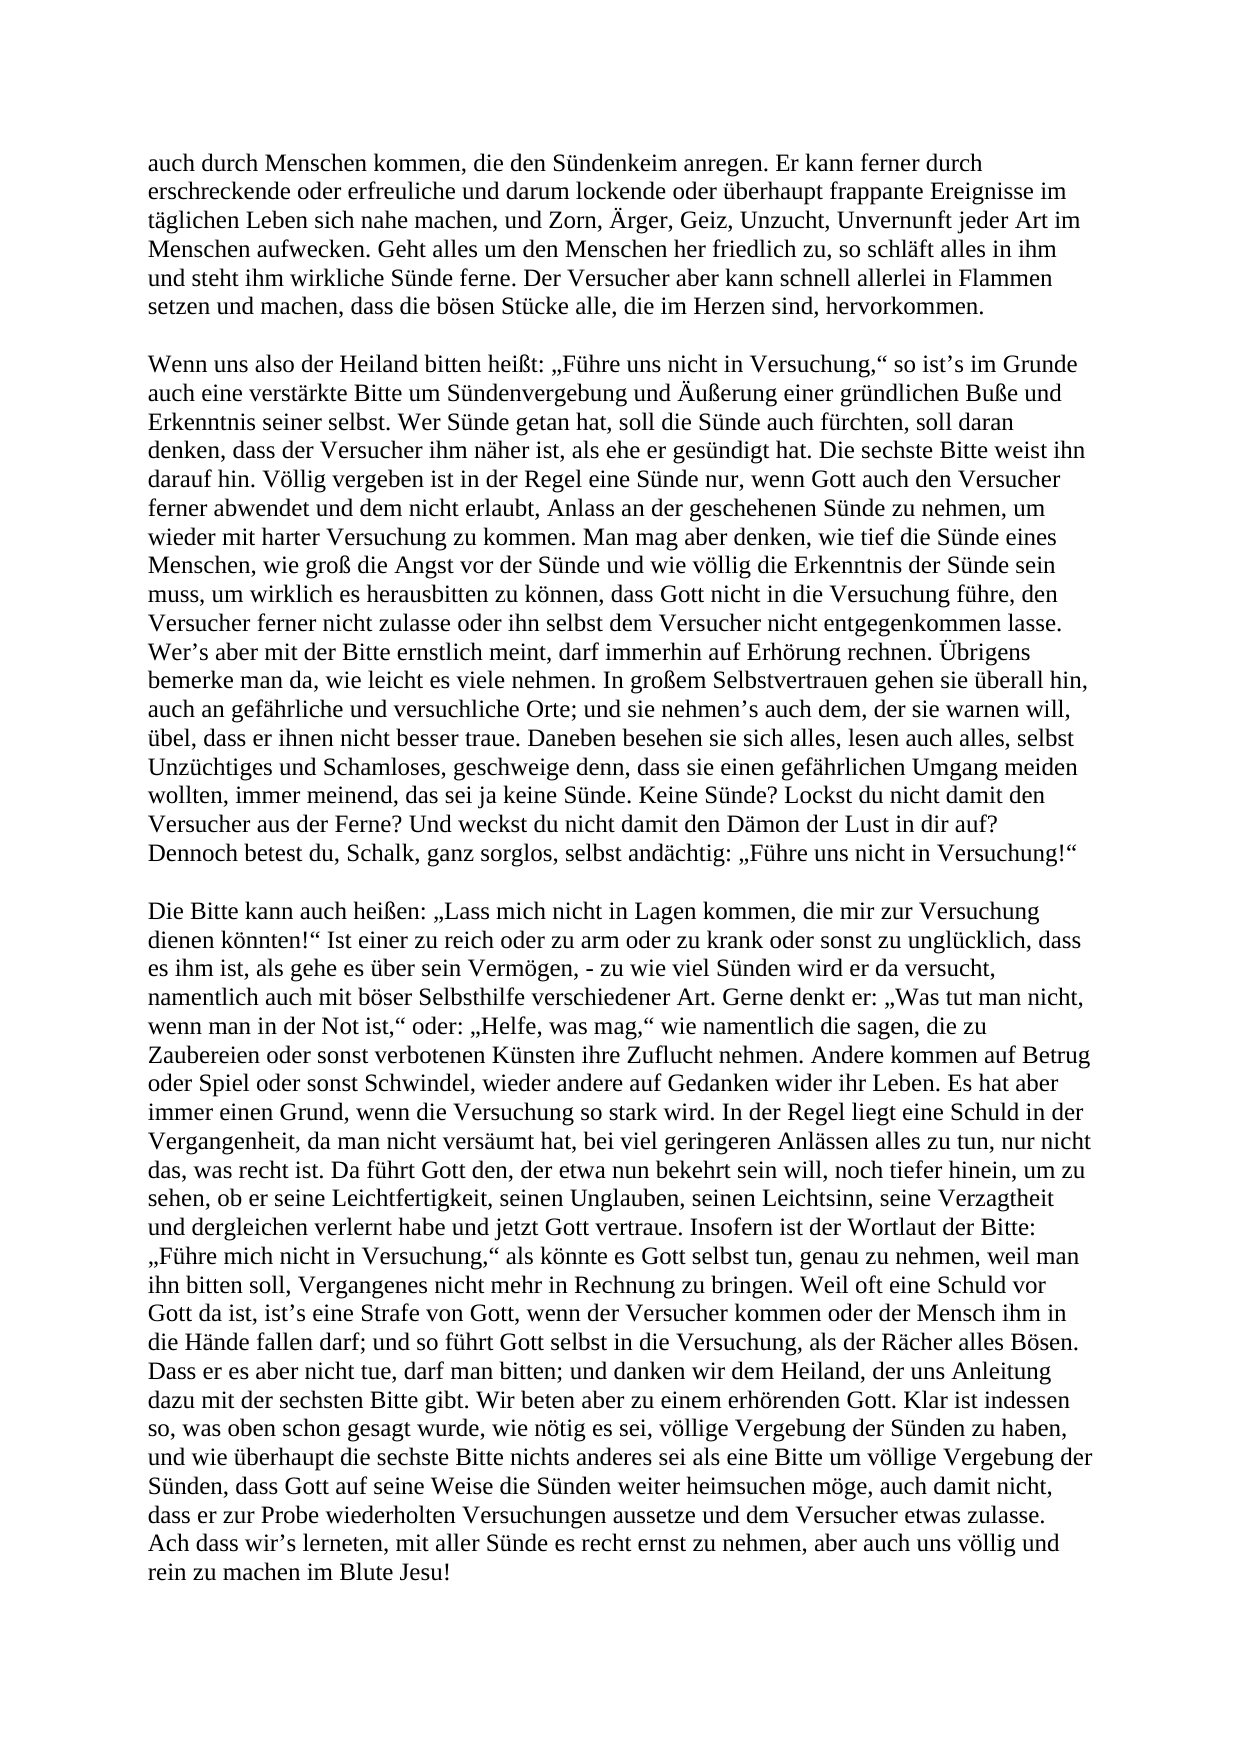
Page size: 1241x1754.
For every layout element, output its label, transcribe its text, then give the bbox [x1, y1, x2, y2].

text Die Bitte kann auch heißen: „Lass mich nicht in Lagen kommen, die mir zur Versuchung dienen könnten!“ Ist einer zu reich oder zu arm oder zu krank oder sonst zu unglücklich, dass es ihm ist, als gehe es über sein Vermögen, - zu wie viel Sünden wird er da versucht, namentlich auch mit böser Selbsthilfe verschiedener Art. Gerne denkt er: „Was tut man nicht, wenn man in der Not ist,“ oder: „Helfe, was mag,“ wie namentlich die sagen, die zu Zaubereien oder sonst verbotenen Künsten ihre Zuflucht nehmen. Andere kommen auf Betrug oder Spiel oder sonst Schwindel, wieder andere auf Gedanken wider ihr Leben. Es hat aber immer einen Grund, wenn die Versuchung so stark wird. In der Regel liegt eine Schuld in der Vergangenheit, da man nicht versäumt hat, bei viel geringeren Anlässen alles zu tun, nur nicht das, was recht ist. Da führt Gott den, der etwa nun bekehrt sein will, noch tiefer hinein, um zu sehen, ob er seine Leichtfertigkeit, seinen Unglauben, seinen Leichtsinn, seine Verzagtheit und dergleichen verlernt habe und jetzt Gott vertraue. Insofern ist der Wortlaut der Bitte: „Führe mich nicht in Versuchung,“ als könnte es Gott selbst tun, genau zu nehmen, weil man ihn bitten soll, Vergangenes nicht mehr in Rechnung zu bringen. Weil oft eine Schuld vor Gott da ist, ist’s eine Strafe von Gott, wenn der Versucher kommen oder der Mensch ihm in die Hände fallen darf; und so führt Gott selbst in die Versuchung, als der Rächer alles Bösen. Dass er es aber nicht tue, darf man bitten; und danken wir dem Heiland, der uns Anleitung dazu mit der sechsten Bitte gibt. Wir beten aber zu einem erhörenden Gott. Klar ist indessen so, was oben schon gesagt wurde, wie nötig es sei, völlige Vergebung der Sünden zu haben, und wie überhaupt die sechste Bitte nichts anderes sei als eine Bitte um völlige Vergebung der Sünden, dass Gott auf seine Weise die Sünden weiter heimsuchen möge, auch damit nicht, dass er zur Probe wiederholten Versuchungen aussetze und dem Versucher etwas zulasse. Ach dass wir’s lerneten, mit aller Sünde es recht ernst zu nehmen, aber auch uns völlig und rein zu machen im Blute Jesu! [148, 896, 1093, 1586]
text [148, 148, 1093, 320]
text Wenn uns also der Heiland bitten heißt: „Führe uns nicht in Versuchung,“ so ist’s im Grunde auch eine verstärkte Bitte um Sündenvergebung und Äußerung einer gründlichen Buße und Erkenntnis seiner selbst. Wer Sünde getan hat, soll die Sünde auch fürchten, soll daran denken, dass der Versucher ihm näher ist, als ehe er gesündigt hat. Die sechste Bitte weist ihn darauf hin. Völlig vergeben ist in der Regel eine Sünde nur, wenn Gott auch den Versucher ferner abwendet und dem nicht erlaubt, Anlass an der geschehenen Sünde zu nehmen, um wieder mit harter Versuchung zu kommen. Man mag aber denken, wie tief die Sünde eines Menschen, wie groß die Angst vor der Sünde und wie völlig die Erkenntnis der Sünde sein muss, um wirklich es herausbitten zu können, dass Gott nicht in die Versuchung führe, den Versucher ferner nicht zulasse oder ihn selbst dem Versucher nicht entgegenkommen lasse. Wer’s aber mit der Bitte ernstlich meint, darf immerhin auf Erhörung rechnen. Übrigens bemerke man da, wie leicht es viele nehmen. In großem Selbstvertrauen gehen sie überall hin, auch an gefährliche und versuchliche Orte; und sie nehmen’s auch dem, der sie warnen will, übel, dass er ihnen nicht besser traue. Daneben besehen sie sich alles, lesen auch alles, selbst Unzüchtiges und Schamloses, geschweige denn, dass sie einen gefährlichen Umgang meiden wollten, immer meinend, das sei ja keine Sünde. Keine Sünde? Lockst du nicht damit den Versucher aus der Ferne? Und weckst du nicht damit den Dämon der Lust in dir auf? Dennoch betest du, Schalk, ganz sorglos, selbst andächtig: „Führe uns nicht in Versuchung!“ [148, 349, 1093, 867]
